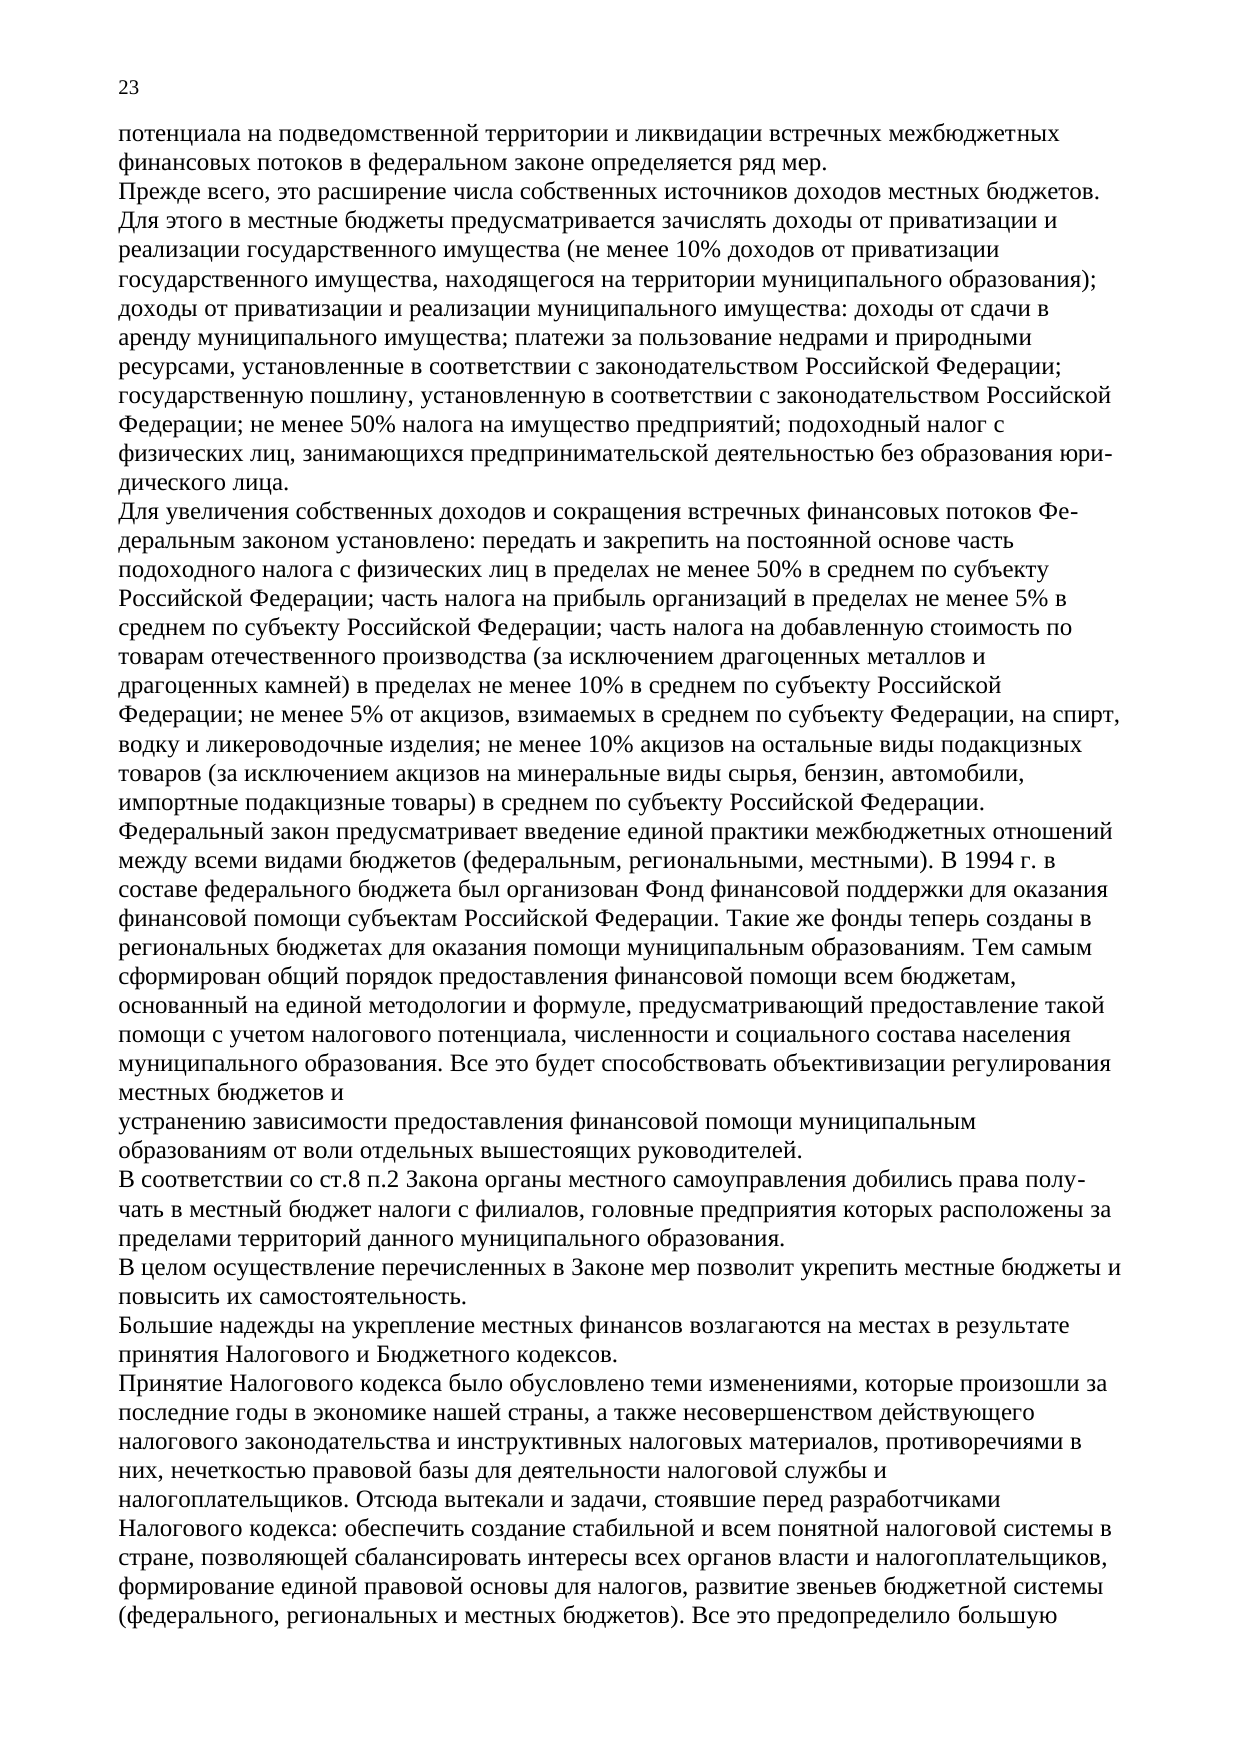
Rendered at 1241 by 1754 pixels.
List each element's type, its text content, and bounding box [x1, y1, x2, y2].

text Большие надежды на укрепление местных финансов возлагаются на местах в результате принятия Налогового и Бюджетного кодексов. [118, 1310, 1122, 1368]
text В соответствии со ст.8 п.2 Закона органы местного самоуправления добились права получать в местный бюджет налоги с филиалов, головные предприятия которых расположены за пределами территорий данного муниципального образования. [118, 1164, 1122, 1252]
text устранению зависимости предоставления финансовой помощи муниципальным образованиям от воли отдельных вышестоящих руководителей. [118, 1106, 1122, 1164]
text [118, 1368, 1122, 1629]
text В целом осуществление перечисленных в Законе мер позволит укрепить местные бюджеты и повысить их самостоятельность. [118, 1252, 1122, 1310]
text Прежде всего, это расширение числа собственных источников доходов местных бюджетов. Для этого в местные бюджеты предусматривается зачислять доходы от приватизации и реализации государственного имущества (не менее 10% доходов от приватизации государственного имущества, находящегося на территории муниципального образования); доходы от приватизации и реализации муниципального имущества: доходы от сдачи в аренду муниципального имущества; платежи за пользование недрами и природными ресурсами, установленные в соответствии с законодательством Российской Федерации; государственную пошлину, установленную в соответствии с законодательством Российской Федерации; не менее 50% налога на имущество предприятий; подоходный налог с физических лиц, занимающихся предпринимательской деятельностью без образования юридического лица. [118, 176, 1122, 496]
text Федеральный закон предусматривает введение единой практики межбюджетных отношений между всеми видами бюджетов (федеральным, региональными, местными). В 1994 г. в составе федерального бюджета был организован Фонд финансовой поддержки для оказания финансовой помощи субъектам Российской Федерации. Такие же фонды теперь созданы в региональных бюджетах для оказания помощи муниципальным образованиям. Тем самым сформирован общий порядок предоставления финансовой помощи всем бюджетам, основанный на единой методологии и формуле, предусматривающий предоставление такой помощи с учетом налогового потенциала, численности и социального состава населения муниципального образования. Все это будет способствовать объективизации регулирования местных бюджетов и [118, 816, 1122, 1106]
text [118, 118, 1122, 176]
text Для увеличения собственных доходов и сокращения встречных финансовых потоков Федеральным законом установлено: передать и закрепить на постоянной основе часть подоходного налога с физических лиц в пределах не менее 50% в среднем по субъекту Российской Федерации; часть налога на прибыль организаций в пределах не менее 5% в среднем по субъекту Российской Федерации; часть налога на добавленную стоимость по товарам отечественного производства (за исключением драгоценных металлов и драгоценных камней) в пределах не менее 10% в среднем по субъекту Российской Федерации; не менее 5% от акцизов, взимаемых в среднем по субъекту Федерации, на спирт, водку и ликероводочные изделия; не менее 10% акцизов на остальные виды подакцизных товаров (за исключением акцизов на минеральные виды сырья, бензин, автомобили, импортные подакцизные товары) в среднем по субъекту Российской Федерации. [118, 496, 1122, 816]
